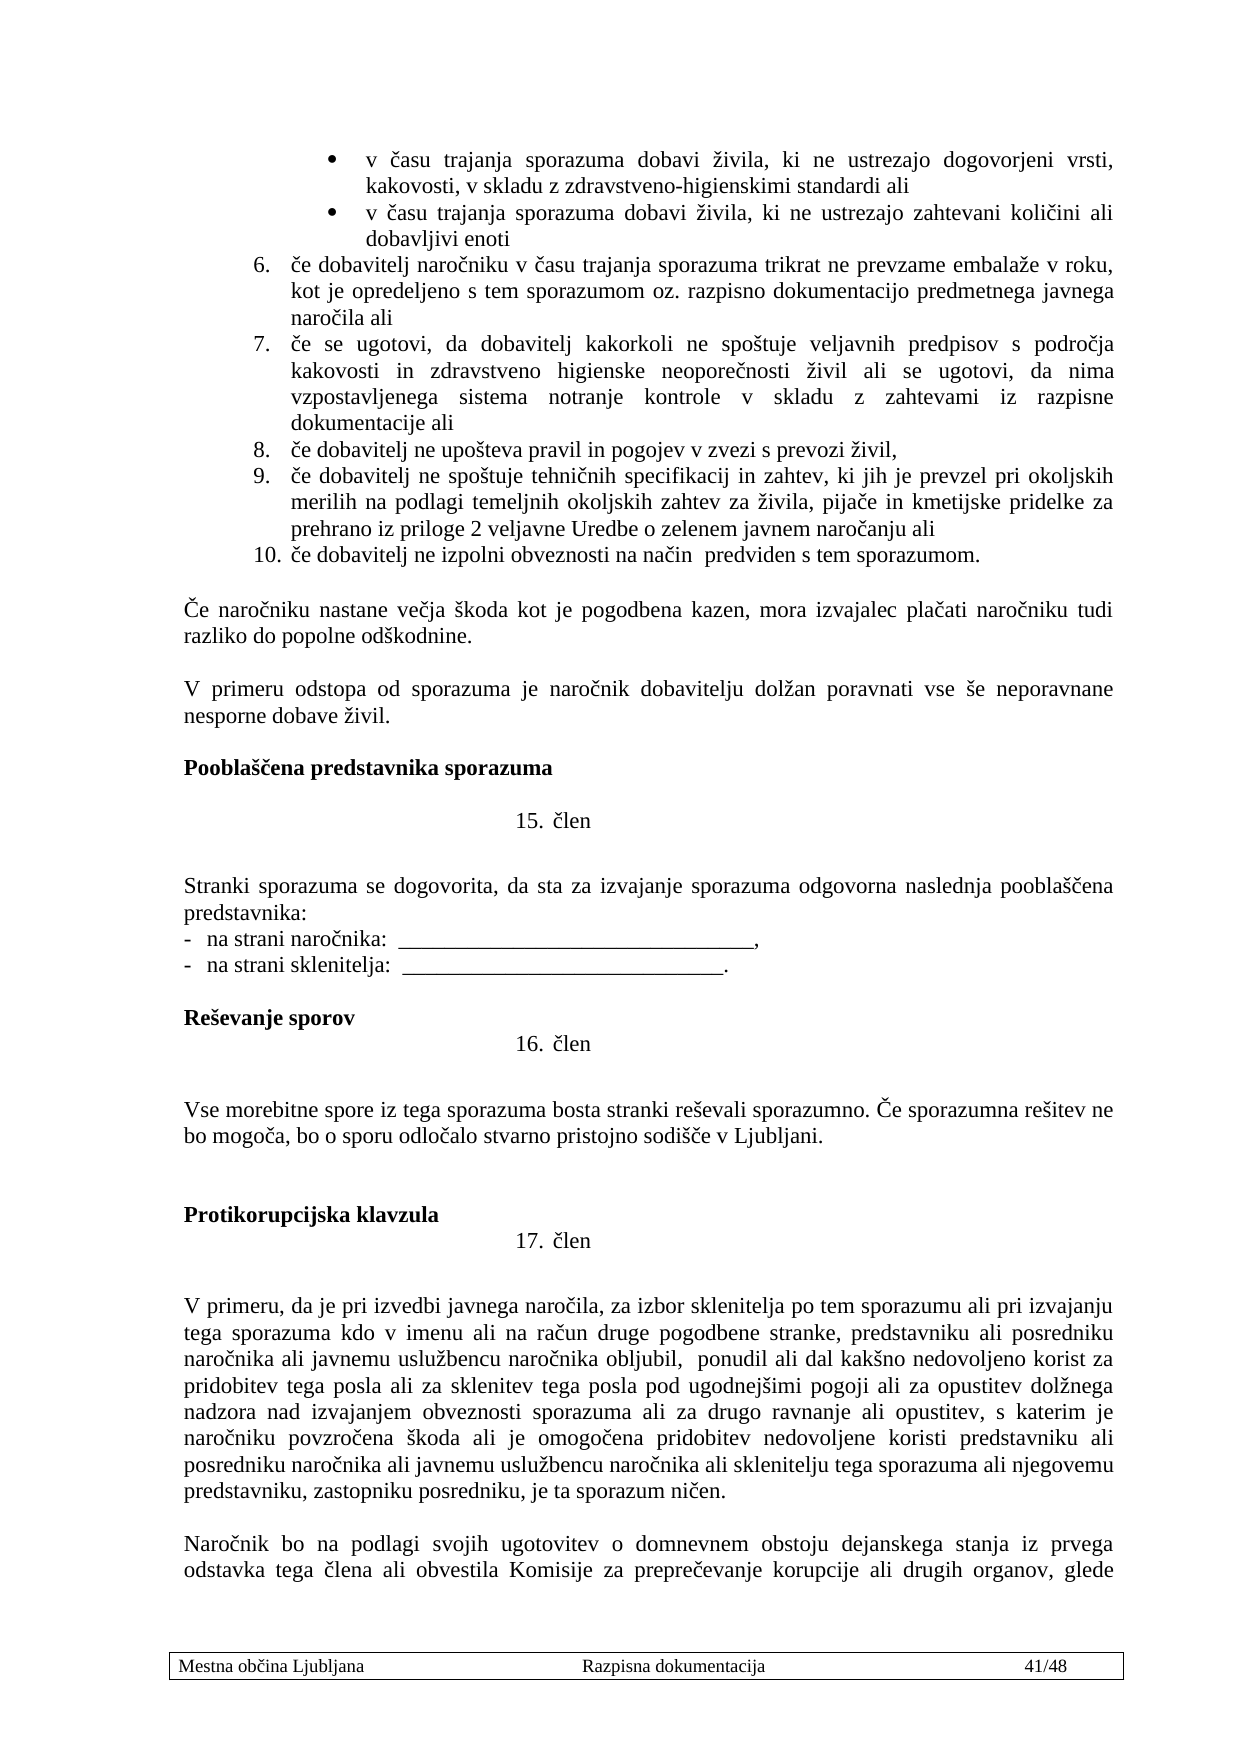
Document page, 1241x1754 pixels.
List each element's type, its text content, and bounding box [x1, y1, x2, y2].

list v času trajanja sporazuma dobavi živila, ki ne ustrezajo dogovorjeni vrsti, kakovosti, v skladu z zdravstveno-higienskimi standardi ali [328, 146, 1115, 198]
list v času trajanja sporazuma dobavi živila, ki ne ustrezajo zahtevani količini ali dobavljivi enoti [328, 198, 1115, 251]
list člen [0, 1030, 1115, 1057]
text Vse morebitne spore iz tega sporazuma bosta stranki reševali sporazumno. Če sporazumna rešitev ne bo mogoča, bo o sporu odločalo stvarno pristojno sodišče v Ljubljani. [184, 1096, 1115, 1148]
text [184, 1530, 1115, 1582]
list če dobavitelj ne izpolni obveznosti na način predviden s tem sporazumom. [253, 541, 1115, 567]
list na strani sklenitelja: ____________________________. [184, 951, 1115, 978]
list člen [0, 807, 1115, 833]
list če se ugotovi, da dobavitelj kakorkoli ne spoštuje veljavnih predpisov s področja kakovosti in zdravstveno higienske neoporečnosti živil ali se ugotovi, da nima vzpostavljenega sistema notranje kontrole v skladu z zahtevami iz razpisne dokumentacije ali [253, 330, 1115, 436]
text V primeru odstopa od sporazuma je naročnik dobavitelju dolžan poravnati vse še neporavnane nesporne dobave živil. [184, 675, 1115, 728]
text Reševanje sporov [184, 1004, 1115, 1030]
list če dobavitelj ne upošteva pravil in pogojev v zvezi s prevozi živil, [253, 436, 1115, 462]
text V primeru, da je pri izvedbi javnega naročila, za izbor sklenitelja po tem sporazumu ali pri izvajanju tega sporazuma kdo v imenu ali na račun druge pogodbene stranke, predstavniku ali posredniku naročnika ali javnemu uslužbencu naročnika obljubil, ponudil ali dal kakšno nedovoljeno korist za pridobitev tega posla ali za sklenitev tega posla pod ugodnejšimi pogoji ali za opustitev dolžnega nadzora nad izvajanjem obveznosti sporazuma ali za drugo ravnanje ali opustitev, s katerim je naročniku povzročena škoda ali je omogočena pridobitev nedovoljene koristi predstavniku ali posredniku naročnika ali javnemu uslužbencu naročnika ali sklenitelju tega sporazuma ali njegovemu predstavniku, zastopniku posredniku, je ta sporazum ničen. [184, 1293, 1115, 1503]
text Pooblaščena predstavnika sporazuma [184, 754, 1115, 781]
list na strani naročnika: _______________________________, [184, 925, 1115, 951]
text Stranki sporazuma se dogovorita, da sta za izvajanje sporazuma odgovorna naslednja pooblaščena predstavnika: [184, 872, 1115, 925]
text Če naročniku nastane večja škoda kot je pogodbena kazen, mora izvajalec plačati naročniku tudi razliko do popolne odškodnine. [184, 596, 1115, 649]
list če dobavitelj naročniku v času trajanja sporazuma trikrat ne prevzame embalaže v roku, kot je opredeljeno s tem sporazumom oz. razpisno dokumentacijo predmetnega javnega naročila ali [253, 251, 1115, 330]
list člen [0, 1227, 1115, 1254]
text Protikorupcijska klavzula [184, 1201, 1115, 1227]
list če dobavitelj ne spoštuje tehničnih specifikacij in zahtev, ki jih je prevzel pri okoljskih merilih na podlagi temeljnih okoljskih zahtev za živila, pijače in kmetijske pridelke za prehrano iz priloge 2 veljavne Uredbe o zelenem javnem naročanju ali [253, 462, 1115, 541]
